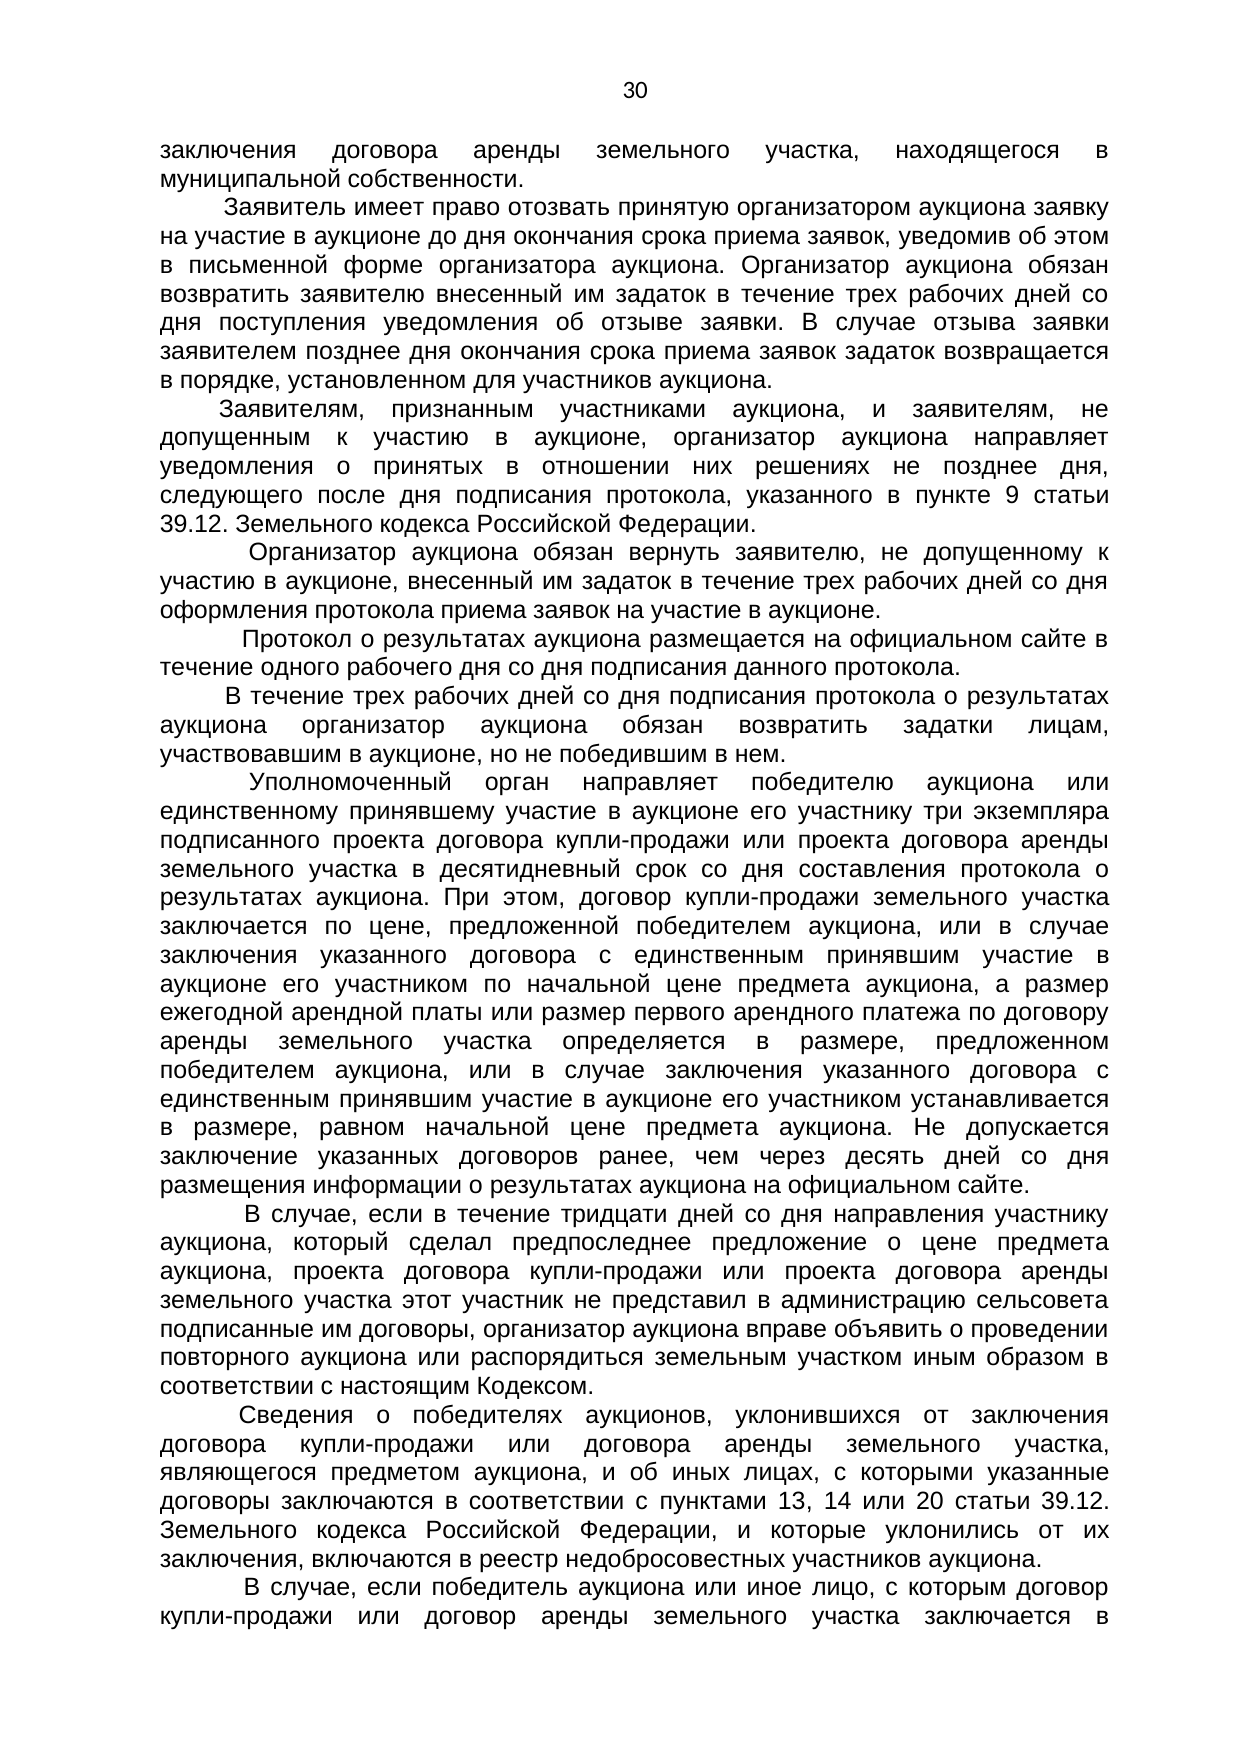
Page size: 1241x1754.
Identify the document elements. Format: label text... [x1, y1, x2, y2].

list В течение трех рабочих дней со дня подписания протокола о результатах аукциона организатор аукциона обязан возвратить задатки лицам, участвовавшим в аукционе, но не победившим в нем. [159, 681, 1110, 767]
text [159, 135, 1109, 192]
list Заявитель имеет право отозвать принятую организатором аукциона заявку на участие в аукционе до дня окончания срока приема заявок, уведомив об этом в письменной форме организатора аукциона. Организатор аукциона обязан возвратить заявителю внесенный им задаток в течение трех рабочих дней со дня поступления уведомления об отзыве заявки. В случае отзыва заявки заявителем позднее дня окончания срока приема заявок задаток возвращается в порядке, установленном для участников аукциона. [159, 192, 1110, 394]
text Заявителям, признанным участниками аукциона, и заявителям, не допущенным к участию в аукционе, организатор аукциона направляет уведомления о принятых в отношении них решениях не позднее дня, следующего после дня подписания протокола, указанного в пункте 9 статьи 39.12. Земельного кодекса Российской Федерации. [159, 394, 1109, 537]
list Сведения о победителях аукционов, уклонившихся от заключения договора купли-продажи или договора аренды земельного участка, являющегося предметом аукциона, и об иных лицах, с которыми указанные договоры заключаются в соответствии с пунктами 13, 14 или 20 статьи 39.12. Земельного кодекса Российской Федерации, и которые уклонились от их заключения, включаются в реестр недобросовестных участников аукциона. [159, 1400, 1110, 1572]
list Уполномоченный орган направляет победителю аукциона или единственному принявшему участие в аукционе его участнику три экземпляра подписанного проекта договора купли-продажи или проекта договора аренды земельного участка в десятидневный срок со дня составления протокола о результатах аукциона. При этом, договор купли-продажи земельного участка заключается по цене, предложенной победителем аукциона, или в случае заключения указанного договора с единственным принявшим участие в аукционе его участником по начальной цене предмета аукциона, а размер ежегодной арендной платы или размер первого арендного платежа по договору аренды земельного участка определяется в размере, предложенном победителем аукциона, или в случае заключения указанного договора с единственным принявшим участие в аукционе его участником устанавливается в размере, равном начальной цене предмета аукциона. Не допускается заключение указанных договоров ранее, чем через десять дней со дня размещения информации о результатах аукциона на официальном сайте. [159, 767, 1110, 1199]
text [159, 1572, 1109, 1630]
text Организатор аукциона обязан вернуть заявителю, не допущенному к участию в аукционе, внесенный им задаток в течение трех рабочих дней со дня оформления протокола приема заявок на участие в аукционе. [159, 537, 1109, 624]
text Протокол о результатах аукциона размещается на официальном сайте в течение одного рабочего дня со дня подписания данного протокола. [159, 624, 1109, 681]
text В случае, если в течение тридцати дней со дня направления участнику аукциона, который сделал предпоследнее предложение о цене предмета аукциона, проекта договора купли-продажи или проекта договора аренды земельного участка этот участник не представил в администрацию сельсовета подписанные им договоры, организатор аукциона вправе объявить о проведении повторного аукциона или распорядиться земельным участком иным образом в соответствии с настоящим Кодексом. [159, 1199, 1109, 1400]
